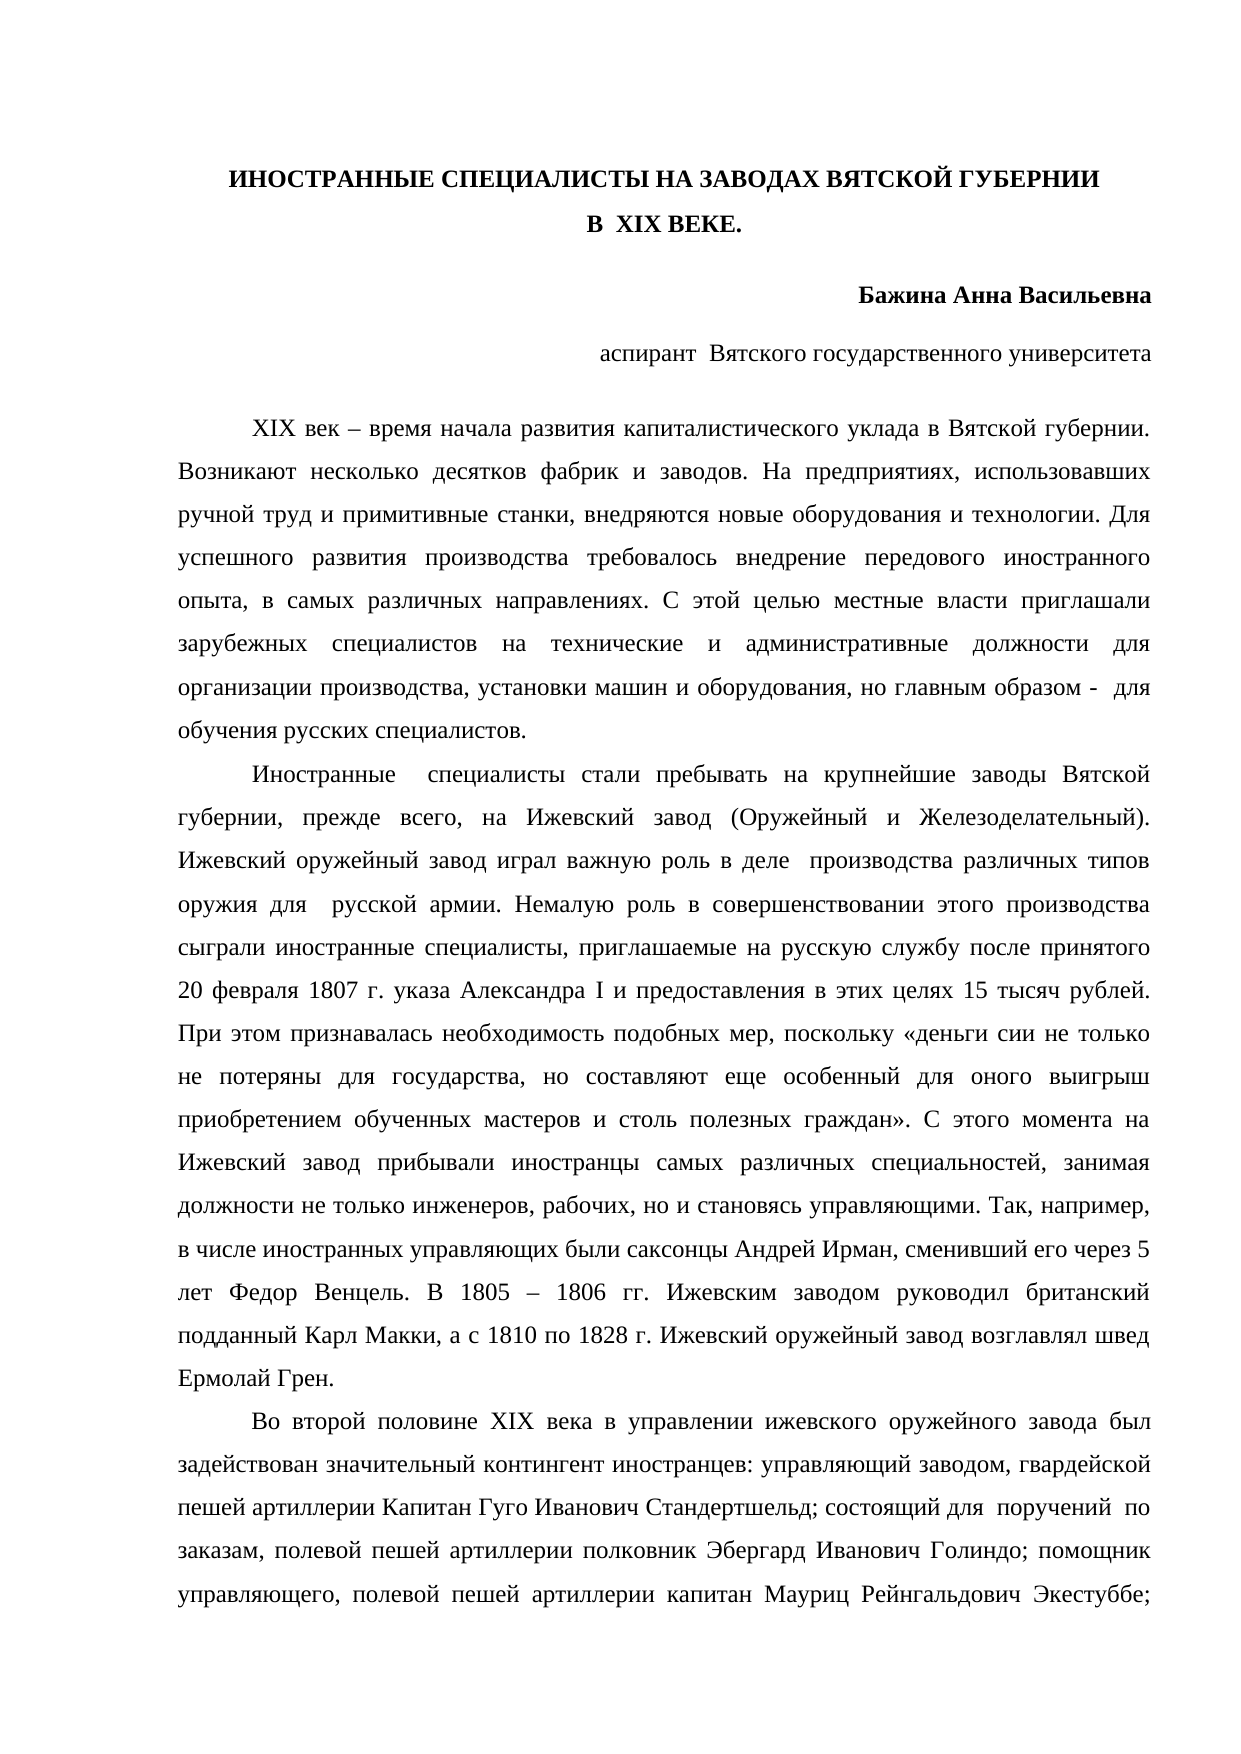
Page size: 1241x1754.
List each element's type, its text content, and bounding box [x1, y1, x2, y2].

text XIX век – время начала развития капиталистического уклада в Вятской губернии. Возникают несколько десятков фабрик и заводов. На предприятиях, использовавших ручной труд и примитивные станки, внедряются новые оборудования и технологии. Для успешного развития производства требовалось внедрение передового иностранного опыта, в самых различных направлениях. С этой целью местные власти приглашали зарубежных специалистов на технические и административные должности для организации производства, установки машин и оборудования, но главным образом - для обучения русских специалистов. [178, 413, 1151, 743]
text В XIX ВЕКЕ. [177, 209, 1151, 237]
text Бажина Анна Васильевна [177, 281, 1152, 309]
text аспирант Вятского государственного университета [177, 338, 1152, 367]
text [177, 1406, 1152, 1607]
text Иностранные специалисты стали пребывать на крупнейшие заводы Вятской губернии, прежде всего, на Ижевский завод (Оружейный и Железоделательный). Ижевский оружейный завод играл важную роль в деле производства различных типов оружия для русской армии. Немалую роль в совершенствовании этого производства сыграли иностранные специалисты, приглашаемые на русскую службу после принятого 20 февраля 1807 г. указа Александра I и предоставления в этих целях 15 тысяч рублей. При этом признавалась необходимость подобных мер, поскольку «деньги сии не только не потеряны для государства, но составляют еще особенный для оного выигрыш приобретением обученных мастеров и столь полезных граждан». С этого момента на Ижевский завод прибывали иностранцы самых различных специальностей, занимая должности не только инженеров, рабочих, но и становясь управляющими. Так, например, в числе иностранных управляющих были саксонцы Андрей Ирман, сменивший его через 5 лет Федор Венцель. В 1805 – 1806 гг. Ижевским заводом руководил британский подданный Карл Макки, а с 1810 по . Ижевский оружейный завод возглавлял швед Ермолай Грен. [178, 759, 1151, 1392]
text ИНОСТРАННЫЕ СПЕЦИАЛИСТЫ НА ЗАВОДАХ ВЯТСКОЙ ГУБЕРНИИ [177, 164, 1151, 193]
